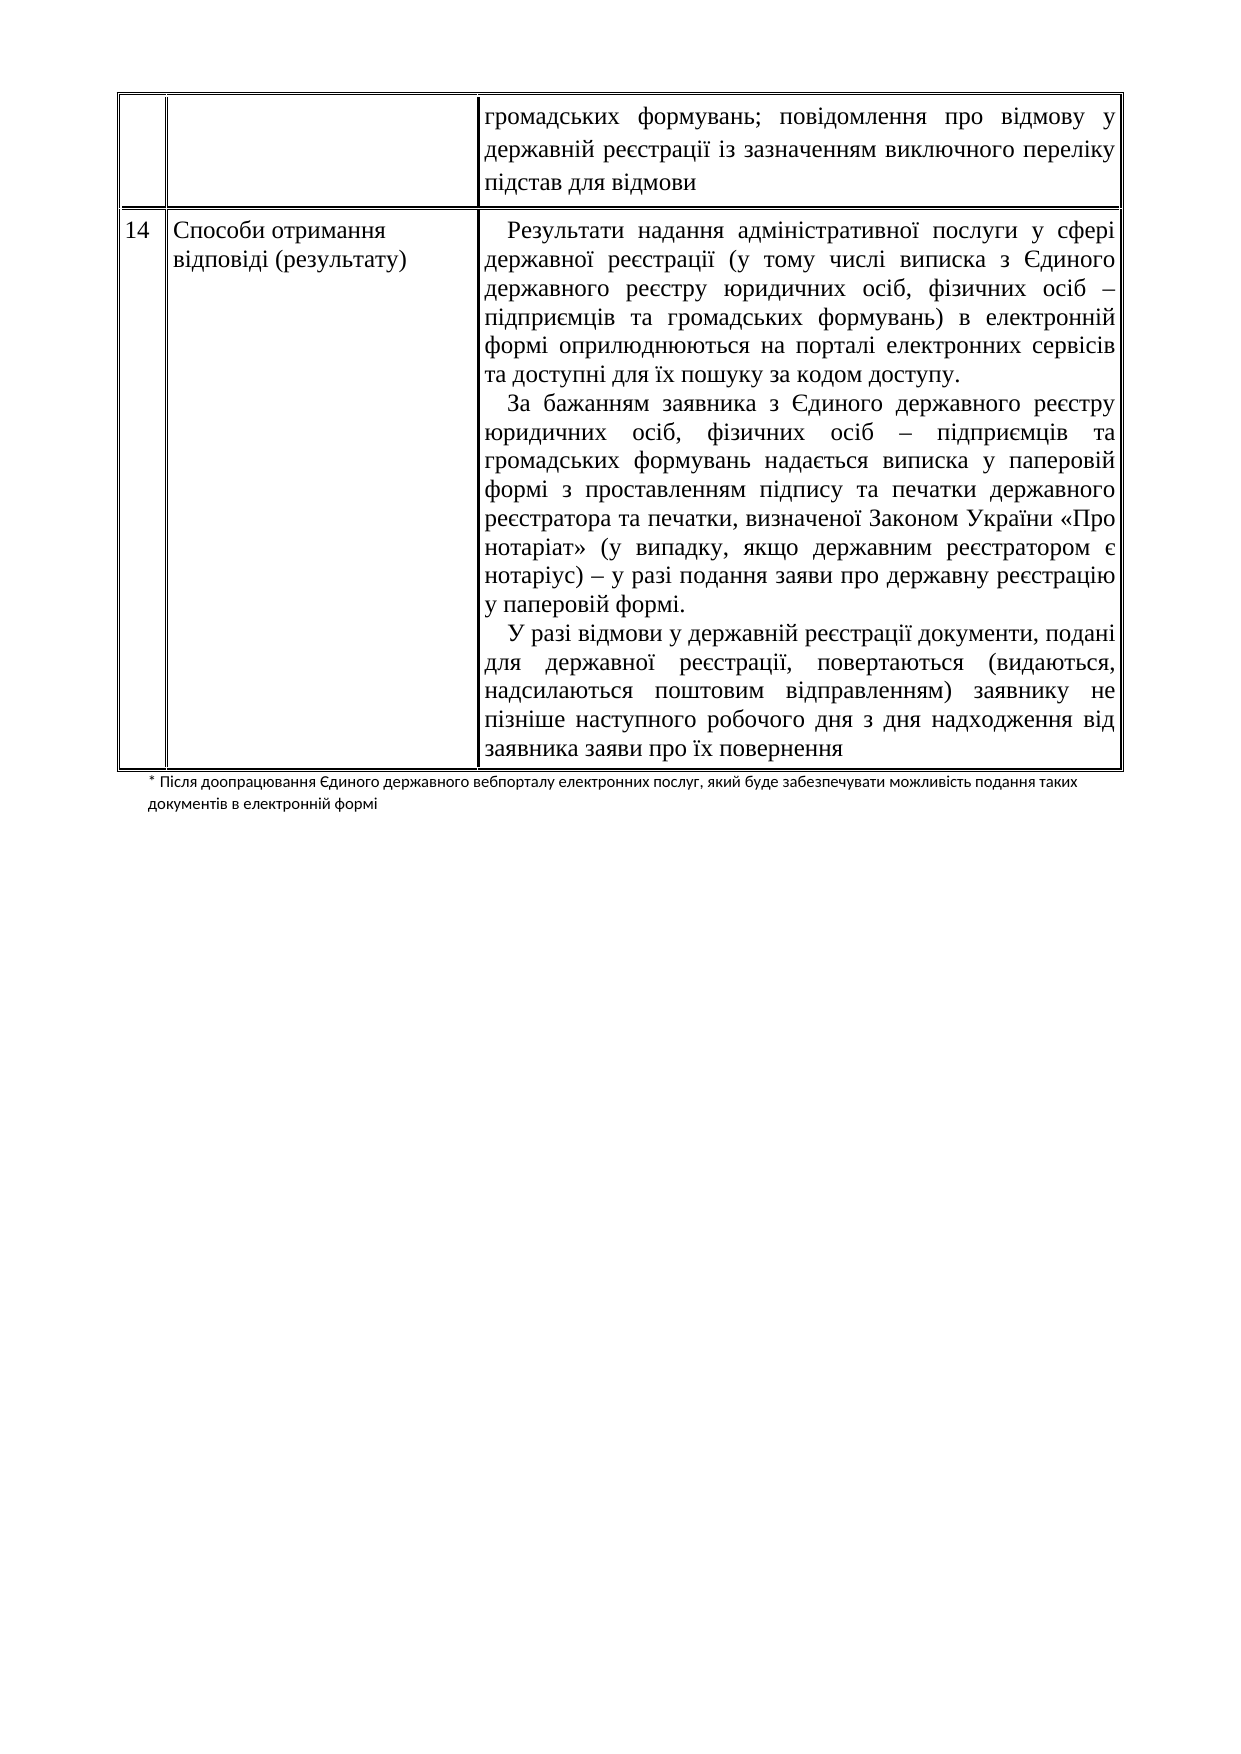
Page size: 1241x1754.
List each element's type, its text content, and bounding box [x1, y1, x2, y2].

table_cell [478, 95, 1120, 206]
table_cell Результати надання адміністративної послуги у сфері державної реєстрації (у тому числі виписка з Єдиного державного реєстру юридичних осіб, фізичних осіб – підприємців та громадських формувань) в електронній формі оприлюднюються на порталі електронних сервісів та доступні для їх пошуку за кодом доступу. За бажанням заявника з Єдиного державного реєстру юридичних осіб, фізичних осіб – підприємців та громадських формувань надається виписка у паперовій формі з проставленням підпису та печатки державного реєстратора та печатки, визначеної Законом України «Про нотаріат» (у випадку, якщо державним реєстратором є нотаріус) – у разі подання заяви про державну реєстрацію у паперовій формі. У разі відмови у державній реєстрації документи, подані для державної реєстрації, повертаються (видаються, надсилаються поштовим відправленням) заявнику не пізніше наступного робочого дня з дня надходження від заявника заяви про їх повернення [478, 206, 1121, 768]
text * Після доопрацювання Єдиного державного вебпорталу електронних послуг, який буде забезпечувати можливість подання таких документів в електронній формі [148, 771, 1152, 813]
table_cell 13 [120, 95, 167, 206]
table_cell Способи отримання відповіді (результату) [167, 210, 478, 768]
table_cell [167, 93, 478, 206]
table_cell 14 [120, 206, 167, 768]
